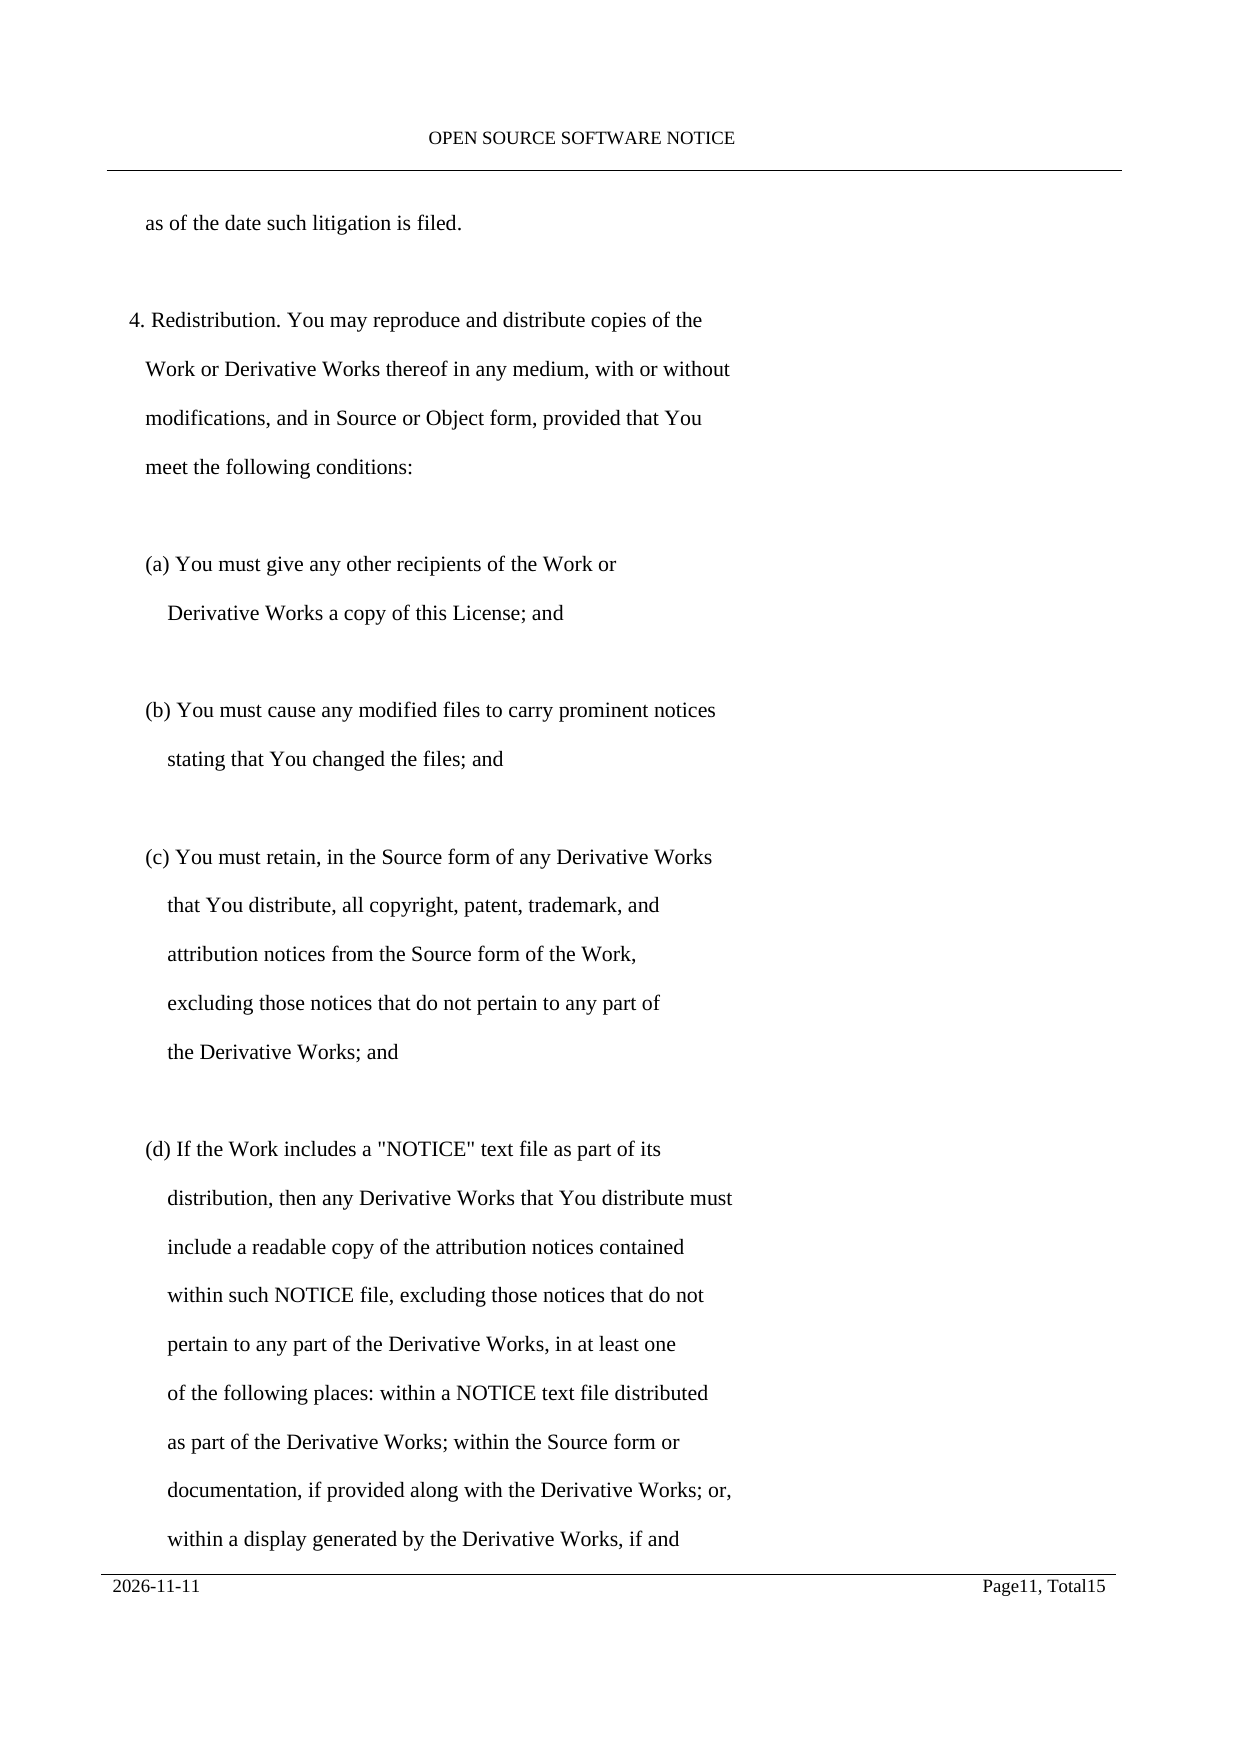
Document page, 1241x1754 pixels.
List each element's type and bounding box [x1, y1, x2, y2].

text [112, 206, 1128, 1555]
